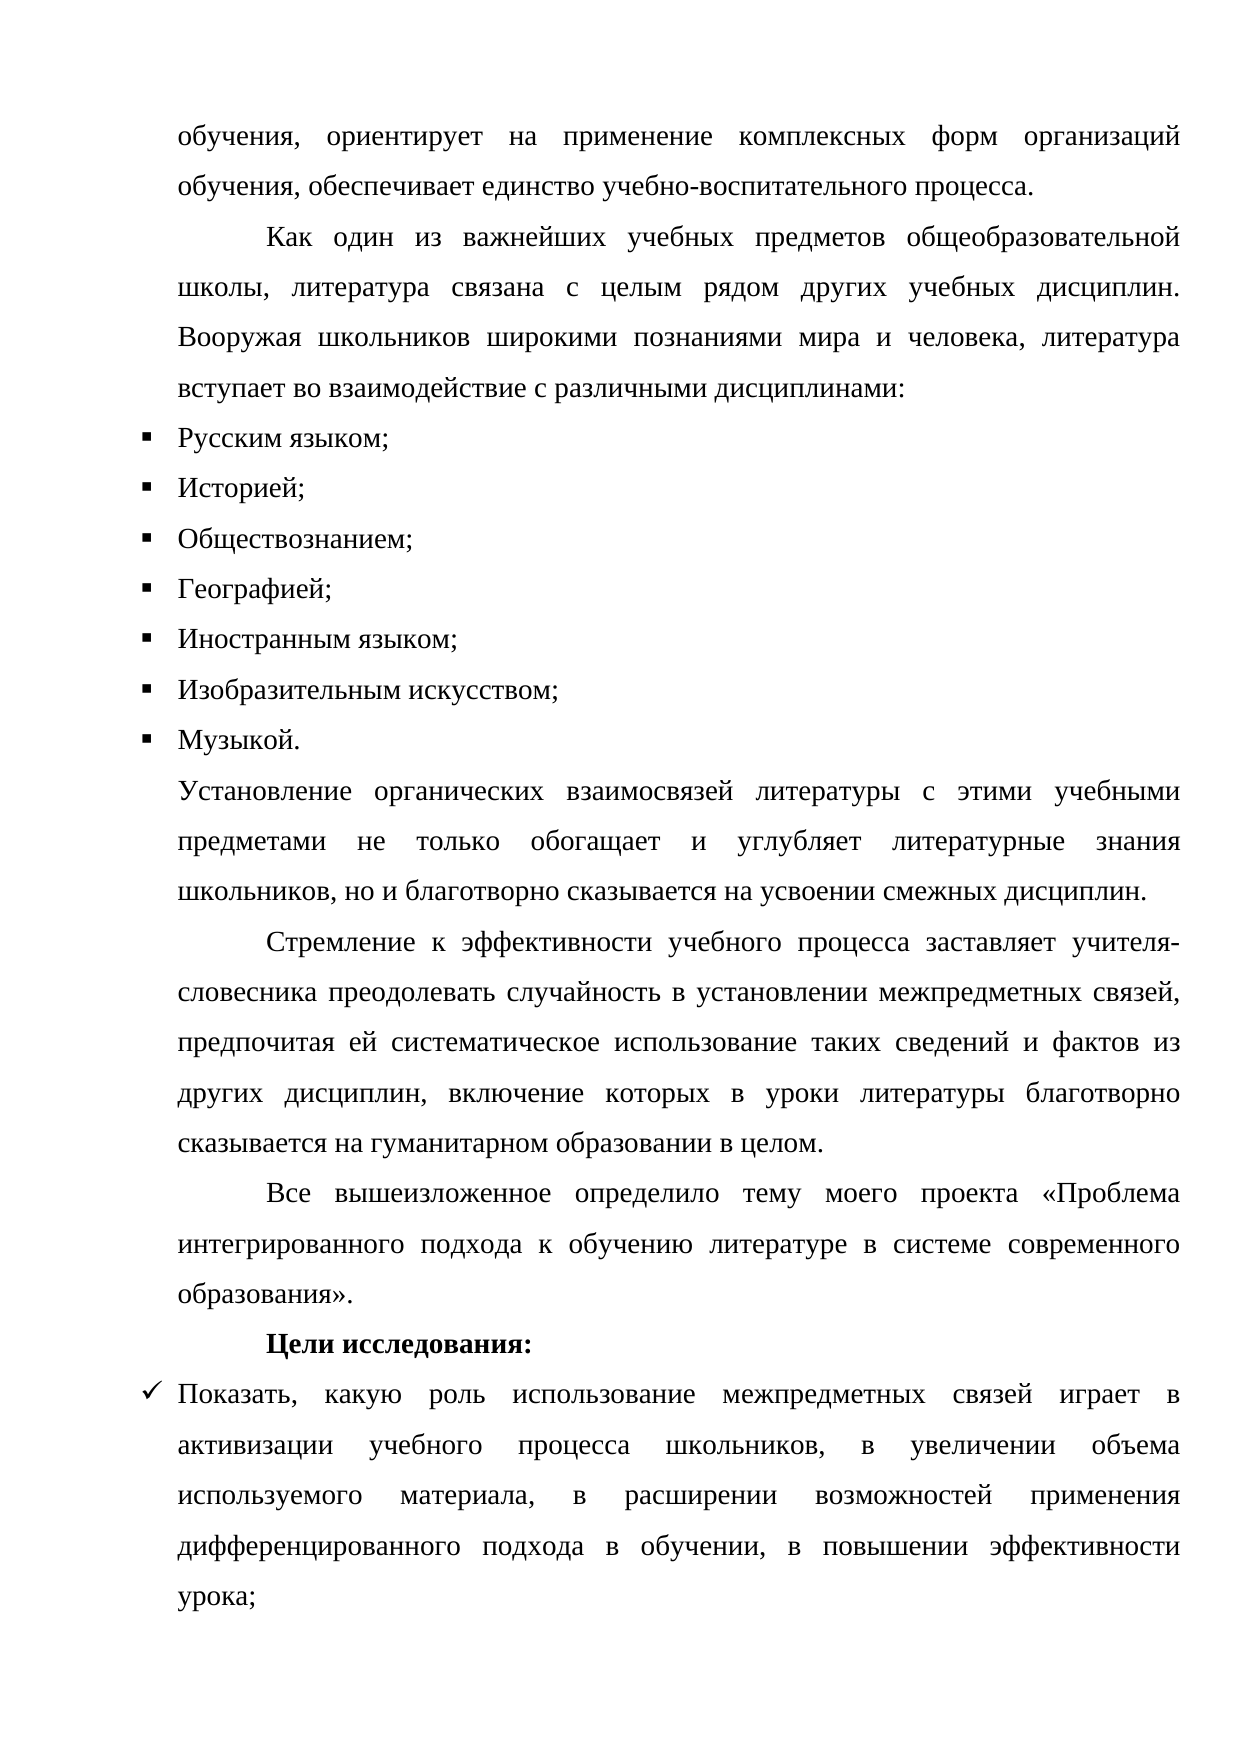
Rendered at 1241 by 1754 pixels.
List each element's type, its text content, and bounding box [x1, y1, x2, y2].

list Обществознанием; [140, 521, 1181, 554]
list Иностранным языком; [140, 622, 1181, 655]
list Показать, какую роль использование межпредметных связей играет в активизации учебного процесса школьников, в увеличении объема используемого материала, в расширении возможностей применения дифференцированного подхода в обучении, в повышении эффективности урока; [140, 1377, 1181, 1612]
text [177, 118, 1181, 202]
text Цели исследования: [177, 1326, 1181, 1360]
list Географией; [140, 571, 1181, 605]
list Музыкой. [140, 722, 1181, 756]
list Историей; [140, 470, 1181, 504]
text Все вышеизложенное определило тему моего проекта «Проблема интегрированного подхода к обучению литературе в системе современного образования». [177, 1175, 1181, 1309]
text Установление органических взаимосвязей литературы с этими учебными предметами не только обогащает и углубляет литературные знания школьников, но и благотворно сказывается на усвоении смежных дисциплин. [177, 773, 1181, 907]
list Изобразительным искусством; [140, 672, 1181, 706]
list Русским языком; [140, 420, 1181, 454]
text Как один из важнейших учебных предметов общеобразовательной школы, литература связана с целым рядом других учебных дисциплин. Вооружая школьников широкими познаниями мира и человека, литература вступает во взаимодействие с различными дисциплинами: [177, 219, 1181, 403]
text Стремление к эффективности учебного процесса заставляет учителя-словесника преодолевать случайность в установлении межпредметных связей, предпочитая ей систематическое использование таких сведений и фактов из других дисциплин, включение которых в уроки литературы благотворно сказывается на гуманитарном образовании в целом. [177, 924, 1181, 1159]
